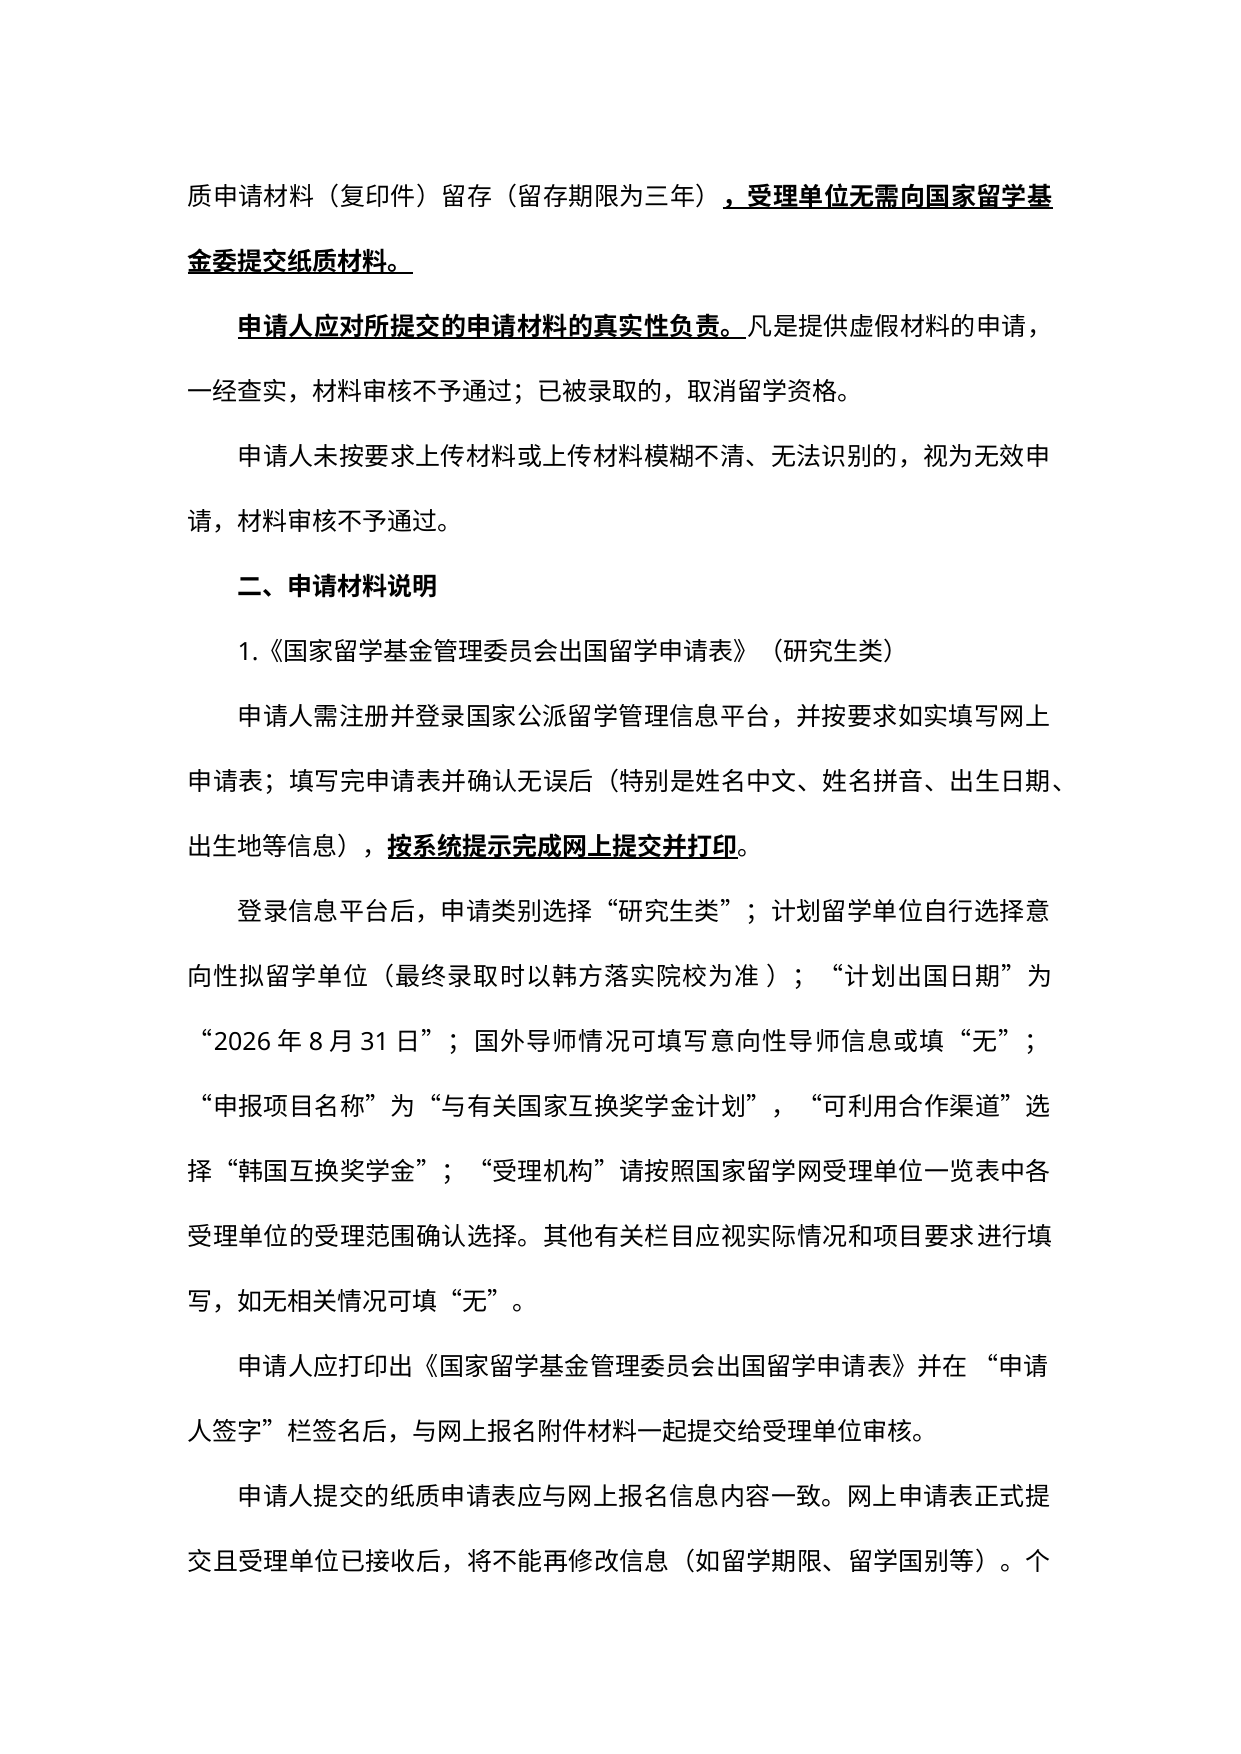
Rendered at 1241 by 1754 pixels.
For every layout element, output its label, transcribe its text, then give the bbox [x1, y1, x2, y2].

text 登录信息平台后，申请类别选择“研究生类”；计划留学单位自行选择意向性拟留学单位（最终录取时以韩方落实院校为准 ）；“计划出国日期”为“2026年8月31日”；国外导师情况可填写意向性导师信息或填“无”；“申报项目名称”为“与有关国家互换奖学金计划”，“可利用合作渠道”选择“韩国互换奖学金”；“受理机构”请按照国家留学网受理单位一览表中各受理单位的受理范围确认选择。其他有关栏目应视实际情况和项目要求进行填写，如无相关情况可填“无”。 [187, 877, 1053, 1332]
text 申请人应打印出《国家留学基金管理委员会出国留学申请表》并在 “申请人签字”栏签名后，与网上报名附件材料一起提交给受理单位审核。 [187, 1332, 1053, 1462]
text 二、申请材料说明 [187, 552, 1053, 617]
text 1.《国家留学基金管理委员会出国留学申请表》（研究生类） [187, 617, 1053, 682]
text 申请人应对所提交的申请材料的真实性负责。凡是提供虚假材料的申请，一经查实，材料审核不予通过；已被录取的，取消留学资格。 [187, 292, 1053, 422]
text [187, 162, 1053, 292]
text 申请人需注册并登录国家公派留学管理信息平台，并按要求如实填写网上申请表；填写完申请表并确认无误后（特别是姓名中文、姓名拼音、出生日期、出生地等信息），按系统提示完成网上提交并打印。 [187, 682, 1053, 877]
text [187, 1462, 1053, 1592]
text 申请人未按要求上传材料或上传材料模糊不清、无法识别的，视为无效申请，材料审核不予通过。 [187, 422, 1053, 552]
